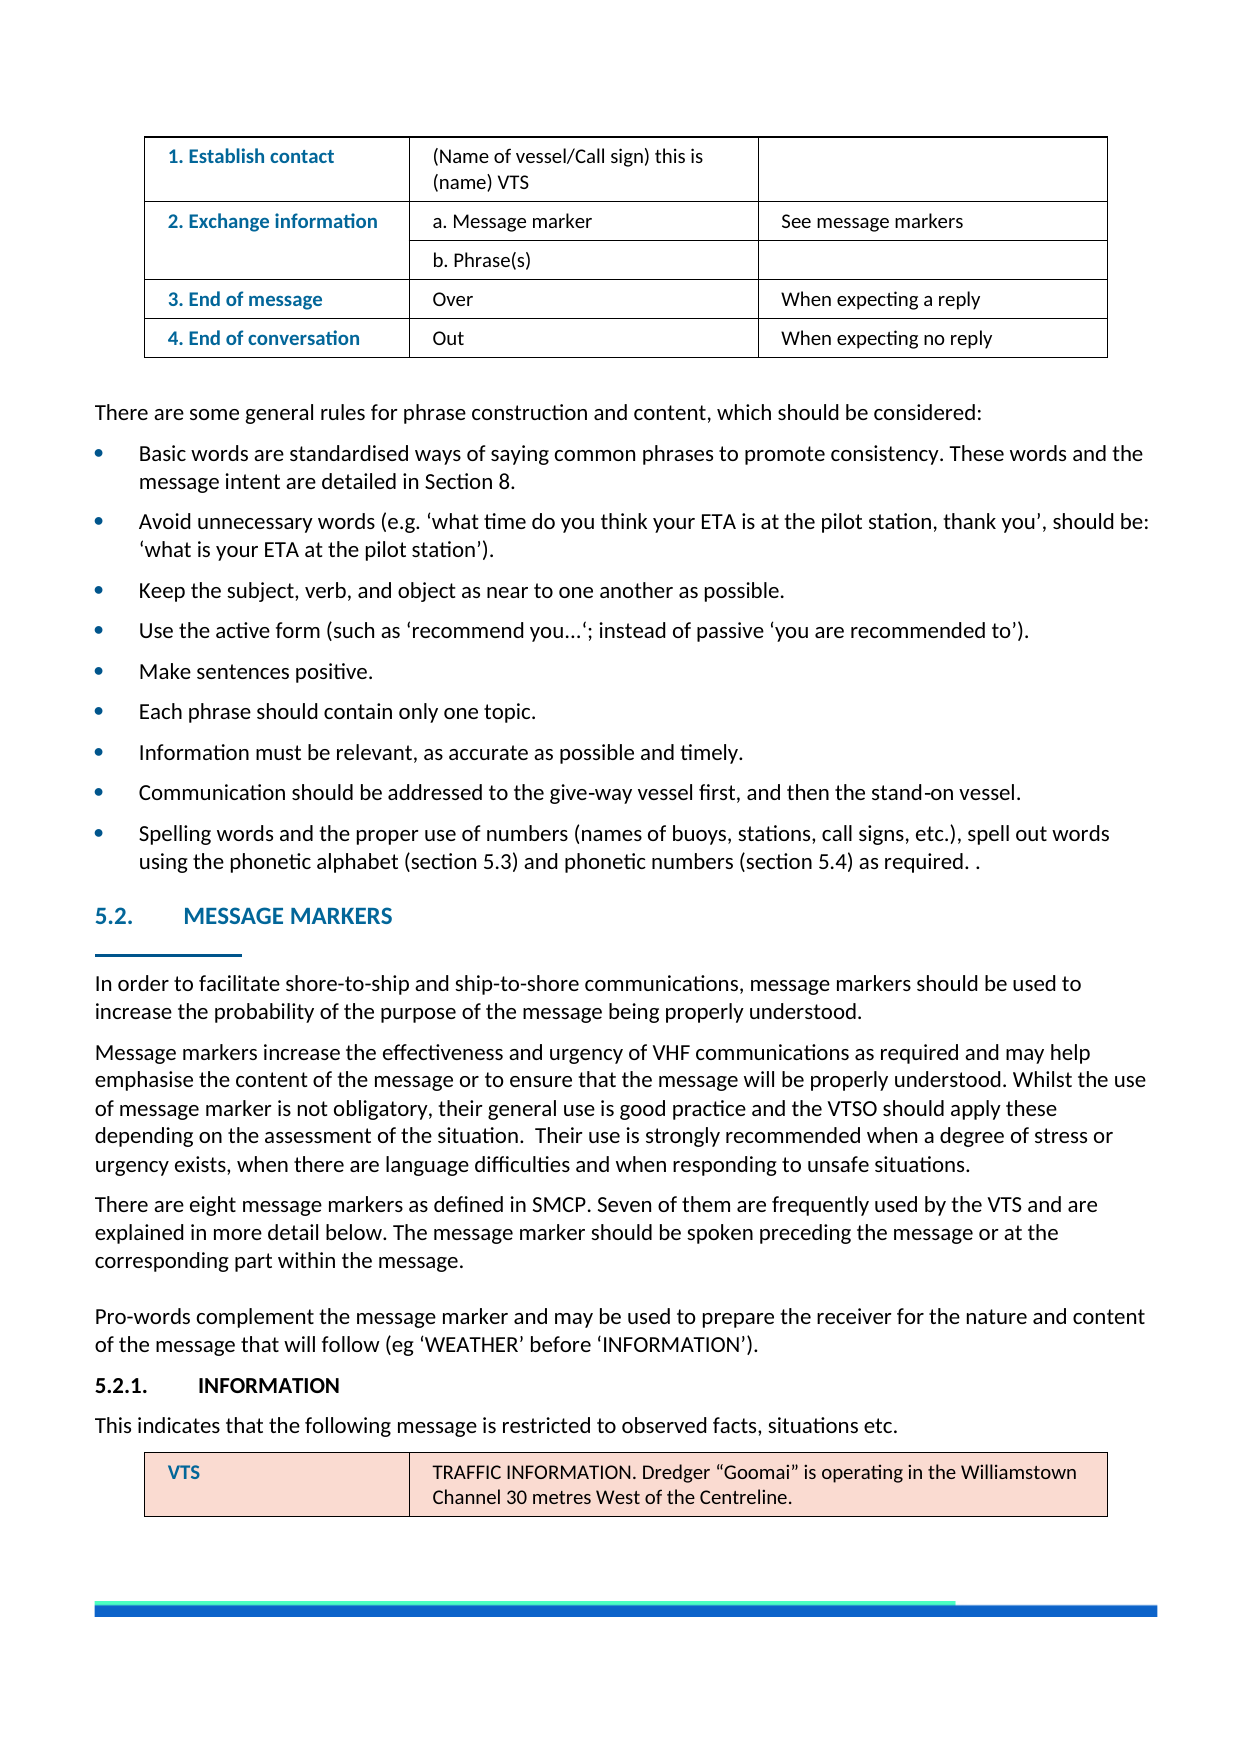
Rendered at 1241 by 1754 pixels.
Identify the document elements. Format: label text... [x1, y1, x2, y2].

picture [94, 1601, 1158, 1617]
table_cell See message markers [759, 202, 1107, 240]
table_cell [145, 240, 409, 279]
table_cell When expecting no reply [759, 319, 1107, 357]
table_cell When expecting a reply [759, 280, 1107, 318]
text Pro-words complement the message marker and may be used to prepare the receiver for the nature and content of the message that will follow (eg ‘WEATHER’ before ‘INFORMATION’). [94, 1302, 1157, 1358]
table_cell 3. End of message [145, 280, 409, 318]
table_cell [759, 241, 1107, 279]
text Make sentences positive. [94, 657, 1157, 685]
table_cell a. Message marker [410, 202, 758, 240]
subtitle INFORMATION [94, 1371, 1157, 1399]
text Communication should be addressed to the give‐way vessel first, and then the stand‐on vessel. [94, 778, 1157, 806]
text There are eight message markers as defined in SMCP. Seven of them are frequently used by the VTS and are explained in more detail below. The message marker should be spoken preceding the message or at the corresponding part within the message. [94, 1190, 1157, 1274]
text Spelling words and the proper use of numbers (names of buoys, stations, call signs, etc.), spell out words using the phonetic alphabet (section 5.3) and phonetic numbers (section 5.4) as required. . [94, 819, 1157, 875]
text Use the active form (such as ‘recommend you...‘; instead of passive ‘you are recommended to’). [94, 616, 1157, 644]
subtitle MESSAGE MARKERS [94, 900, 1157, 931]
table_header TRAFFIC INFORMATION. Dredger “Goomai” is operating in the Williamstown Channel 30 metres West of the Centreline. [410, 1453, 1107, 1516]
text Avoid unnecessary words (e.g. ‘what time do you think your ETA is at the pilot station, thank you’, should be: ‘what is your ETA at the pilot station’). [94, 507, 1157, 563]
text Information must be relevant, as accurate as possible and timely. [94, 738, 1157, 766]
text There are some general rules for phrase construction and content, which should be considered: [94, 398, 1157, 426]
text Basic words are standardised ways of saying common phrases to promote consistency. These words and the message intent are detailed in Section 8. [94, 439, 1157, 495]
table_cell b. Phrase(s) [410, 241, 758, 279]
table_header VTS [145, 1453, 409, 1516]
text Message markers increase the effectiveness and urgency of VHF communications as required and may help emphasise the content of the message or to ensure that the message will be properly understood. Whilst the use of message marker is not obligatory, their general use is good practice and the VTSO should apply these depending on the assessment of the situation. Their use is strongly recommended when a degree of stress or urgency exists, when there are language difficulties and when responding to unsafe situations. [94, 1038, 1157, 1178]
table_header [759, 138, 1107, 201]
table_header (Name of vessel/Call sign) this is (name) VTS [410, 138, 758, 201]
table_cell Out [410, 319, 758, 357]
table_cell Over [410, 280, 758, 318]
text In order to facilitate shore-to-ship and ship-to-shore communications, message markers should be used to increase the probability of the purpose of the message being properly understood. [94, 969, 1157, 1025]
text This indicates that the following message is restricted to observed facts, situations etc. [94, 1411, 1157, 1439]
table_cell 4. End of conversation [145, 319, 409, 357]
text Keep the subject, verb, and object as near to one another as possible. [94, 576, 1157, 604]
table_cell 2. Exchange information [145, 202, 409, 240]
text Each phrase should contain only one topic. [94, 697, 1157, 725]
table_header 1. Establish contact [145, 138, 409, 201]
